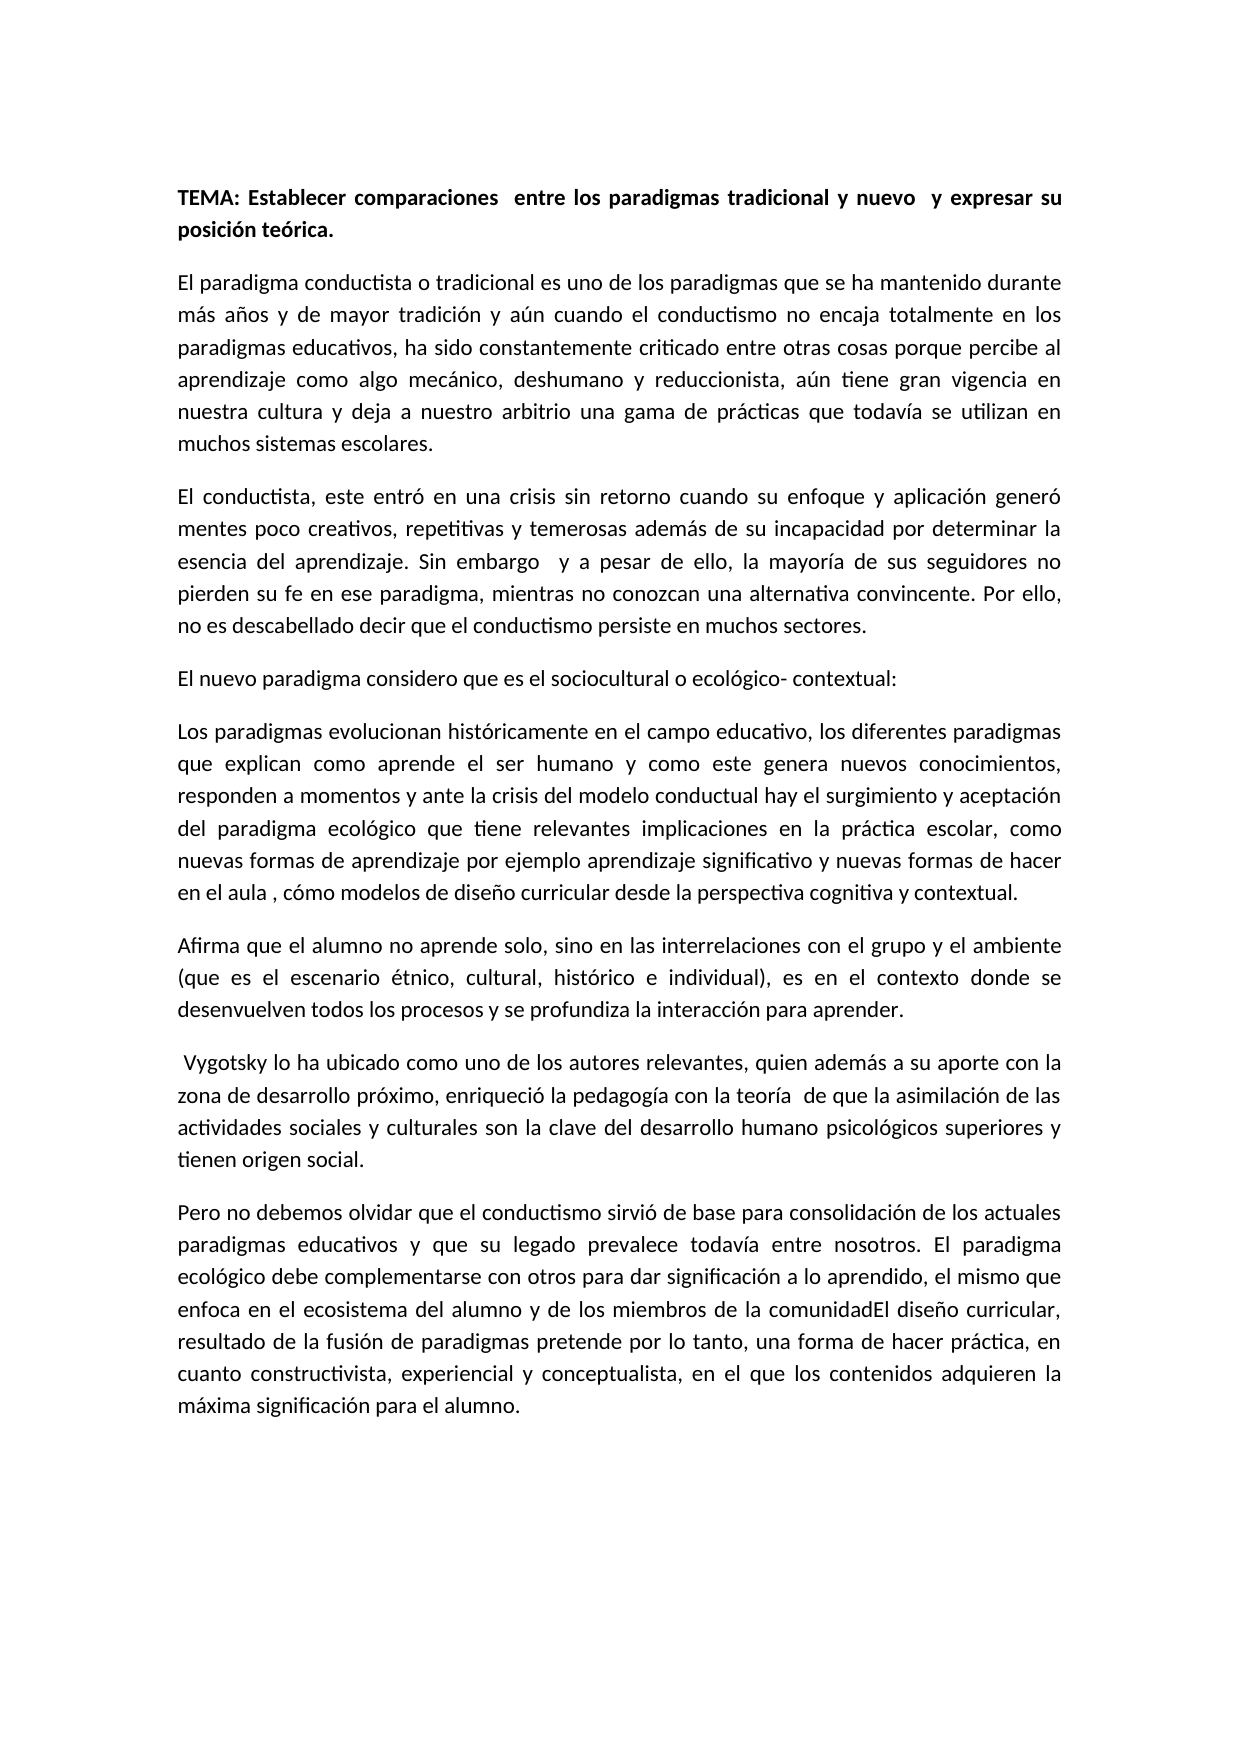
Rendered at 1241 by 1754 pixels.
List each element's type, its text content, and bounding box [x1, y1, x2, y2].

text Afirma que el alumno no aprende solo, sino en las interrelaciones con el grupo y el ambiente (que es el escenario étnico, cultural, histórico e individual), es en el contexto donde se desenvuelven todos los procesos y se profundiza la interacción para aprender. [177, 931, 1063, 1023]
text Pero no debemos olvidar que el conductismo sirvió de base para consolidación de los actuales paradigmas educativos y que su legado prevalece todavía entre nosotros. El paradigma ecológico debe complementarse con otros para dar significación a lo aprendido, el mismo que enfoca en el ecosistema del alumno y de los miembros de la comunidadEl diseño curricular, resultado de la fusión de paradigmas pretende por lo tanto, una forma de hacer práctica, en cuanto constructivista, experiencial y conceptualista, en el que los contenidos adquieren la máxima significación para el alumno. [177, 1198, 1063, 1419]
text TEMA: Establecer comparaciones entre los paradigmas tradicional y nuevo y expresar su posición teórica. [177, 183, 1063, 243]
text El paradigma conductista o tradicional es uno de los paradigmas que se ha mantenido durante más años y de mayor tradición y aún cuando el conductismo no encaja totalmente en los paradigmas educativos, ha sido constantemente criticado entre otras cosas porque percibe al aprendizaje como algo mecánico, deshumano y reduccionista, aún tiene gran vigencia en nuestra cultura y deja a nuestro arbitrio una gama de prácticas que todavía se utilizan en muchos sistemas escolares. [177, 268, 1063, 457]
text Los paradigmas evolucionan históricamente en el campo educativo, los diferentes paradigmas que explican como aprende el ser humano y como este genera nuevos conocimientos, responden a momentos y ante la crisis del modelo conductual hay el surgimiento y aceptación del paradigma ecológico que tiene relevantes implicaciones en la práctica escolar, como nuevas formas de aprendizaje por ejemplo aprendizaje significativo y nuevas formas de hacer en el aula , cómo modelos de diseño curricular desde la perspectiva cognitiva y contextual. [177, 717, 1063, 906]
text El nuevo paradigma considero que es el sociocultural o ecológico- contextual: [177, 664, 1063, 692]
text El conductista, este entró en una crisis sin retorno cuando su enfoque y aplicación generó mentes poco creativos, repetitivas y temerosas además de su incapacidad por determinar la esencia del aprendizaje. Sin embargo y a pesar de ello, la mayoría de sus seguidores no pierden su fe en ese paradigma, mientras no conozcan una alternativa convincente. Por ello, no es descabellado decir que el conductismo persiste en muchos sectores. [177, 482, 1063, 639]
text Vygotsky lo ha ubicado como uno de los autores relevantes, quien además a su aporte con la zona de desarrollo próximo, enriqueció la pedagogía con la teoría de que la asimilación de las actividades sociales y culturales son la clave del desarrollo humano psicológicos superiores y tienen origen social. [177, 1048, 1063, 1173]
